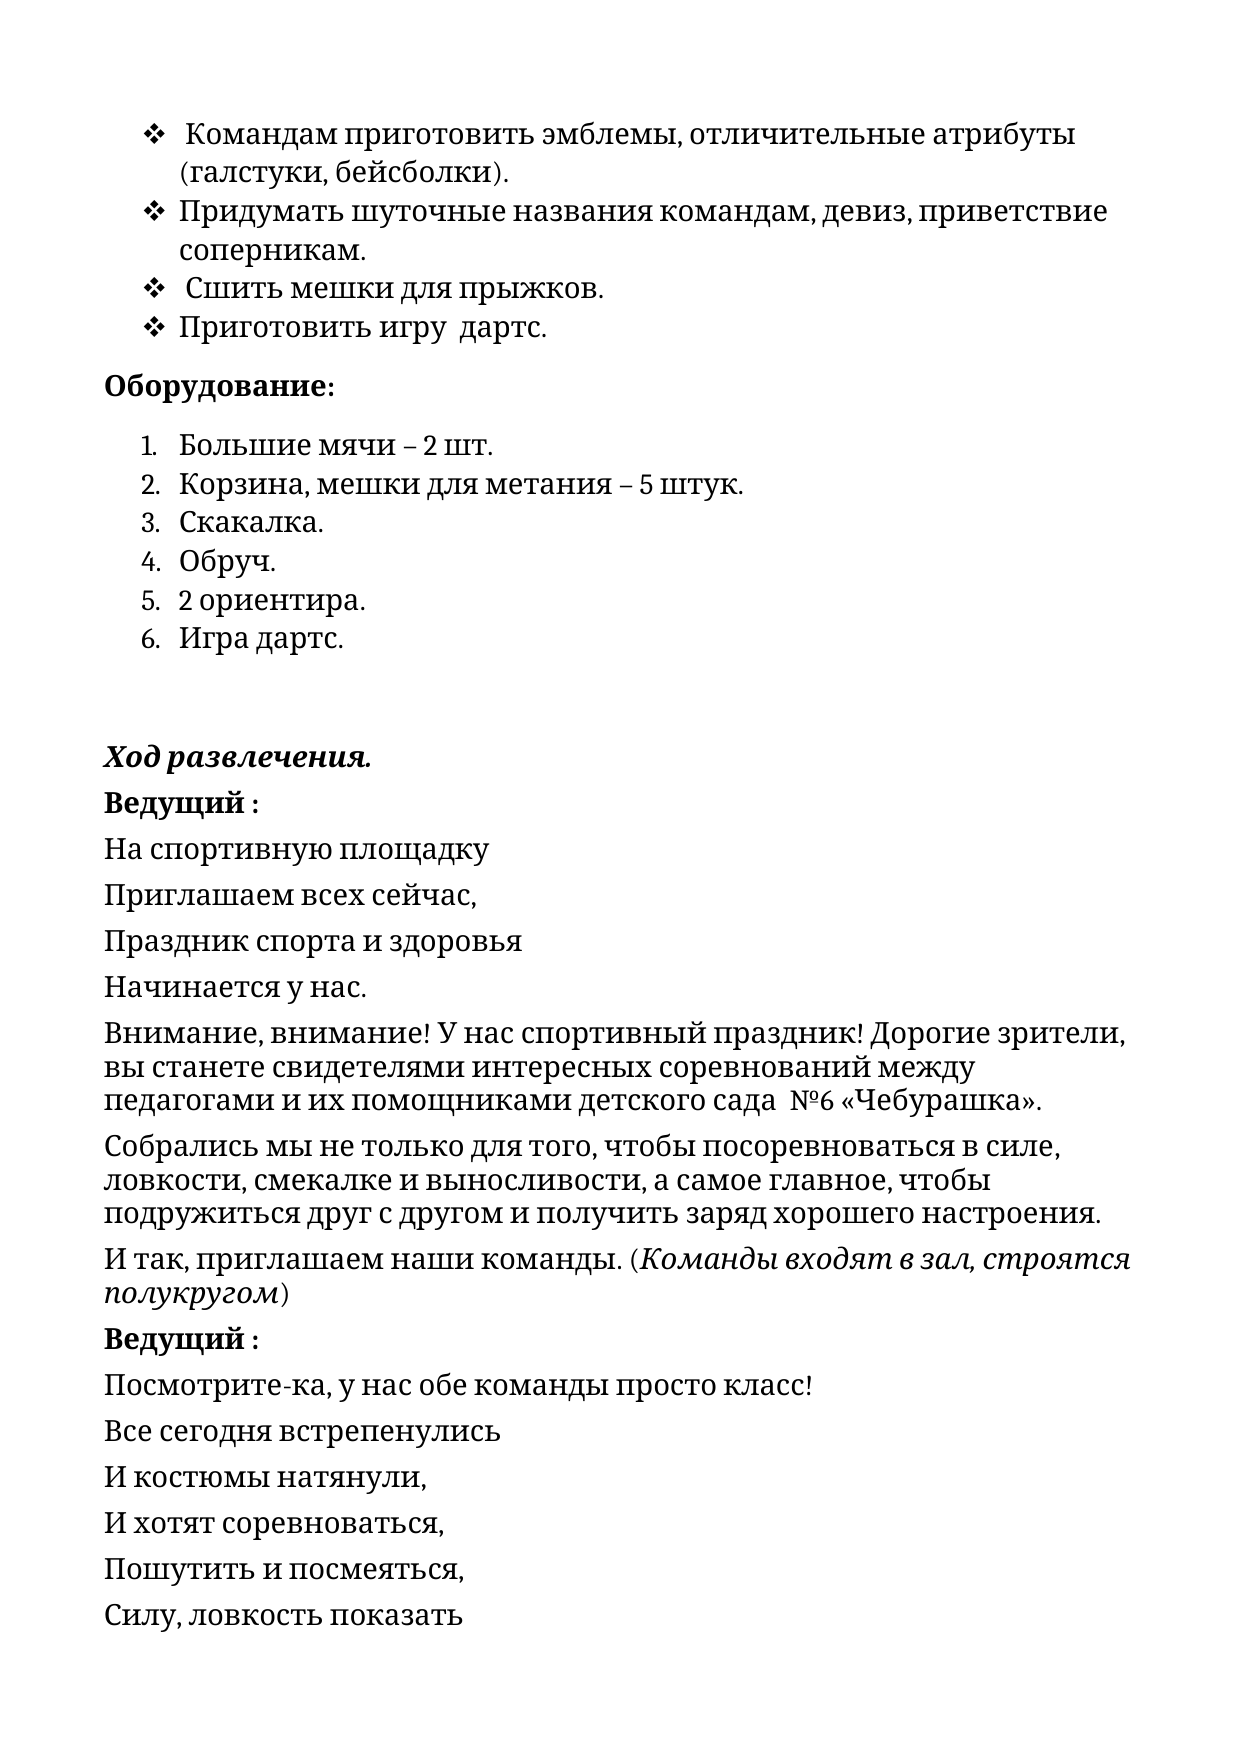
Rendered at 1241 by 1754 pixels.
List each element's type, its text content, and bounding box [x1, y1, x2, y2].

text Силу, ловкость показать [103, 1599, 1152, 1633]
text Начинается у нас. [103, 971, 1152, 1005]
list Корзина, мешки для метания – 5 штук. [141, 468, 1152, 502]
text На спортивную площадку [103, 833, 1152, 867]
text Посмотрите-ка, у нас обе команды просто класс! [103, 1369, 1152, 1403]
text Все сегодня встрепенулись [103, 1415, 1152, 1449]
list Придумать шуточные названия командам, девиз, приветствие соперникам. [141, 195, 1152, 267]
text Внимание, внимание! У нас спортивный праздник! Дорогие зрители, вы станете свидетелями интересных соревнований между педагогами и их помощниками детского сада №6 «Чебурашка». [103, 1017, 1152, 1118]
list Приготовить игру дартс. [141, 311, 1152, 344]
text Приглашаем всех сейчас, [103, 879, 1152, 913]
text Ход развлечения. [103, 741, 1152, 774]
text Ведущий : [103, 787, 1152, 821]
text И хотят соревноваться, [103, 1507, 1152, 1541]
list 2 ориентира. [141, 584, 1152, 617]
text Ведущий : [103, 1323, 1152, 1357]
list Командам приготовить эмблемы, отличительные атрибуты (галстуки, бейсболки). [141, 118, 1152, 190]
text Оборудование: [103, 370, 1152, 404]
text Собрались мы не только для того, чтобы посоревноваться в силе, ловкости, смекалке и выносливости, а самое главное, чтобы подружиться друг с другом и получить заряд хорошего настроения. [103, 1130, 1152, 1231]
text Пошутить и посмеяться, [103, 1553, 1152, 1587]
text Праздник спорта и здоровья [103, 925, 1152, 959]
list Большие мячи – 2 шт. [141, 429, 1152, 463]
text И костюмы натянули, [103, 1461, 1152, 1495]
text И так, приглашаем наши команды. (Команды входят в зал, строятся полукругом) [103, 1243, 1152, 1311]
list Обруч. [141, 545, 1152, 579]
list Сшить мешки для прыжков. [141, 272, 1152, 306]
list Игра дартс. [141, 622, 1152, 656]
list Скакалка. [141, 507, 1152, 540]
